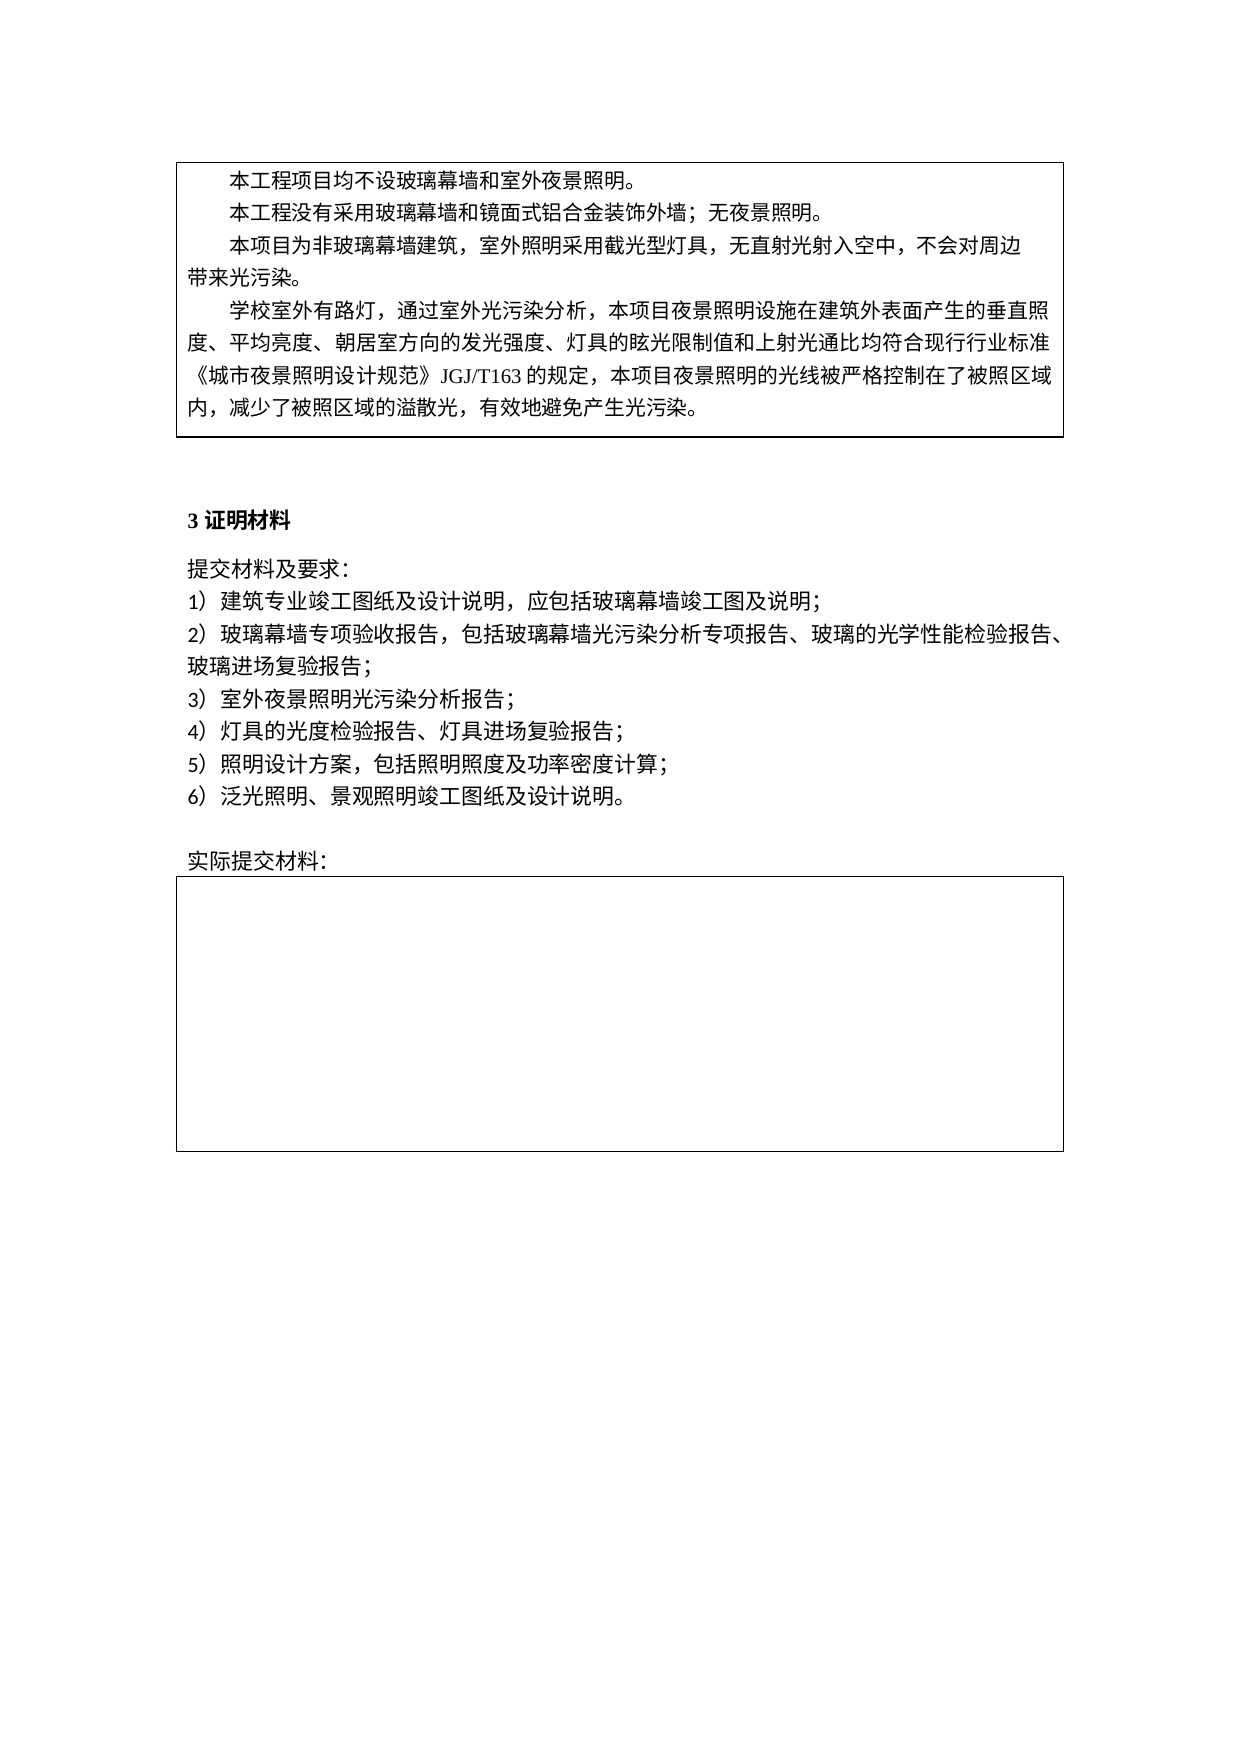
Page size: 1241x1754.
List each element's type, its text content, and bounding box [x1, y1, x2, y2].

text 实际提交材料： [187, 844, 1053, 876]
text 2）玻璃幕墙专项验收报告，包括玻璃幕墙光污染分析专项报告、玻璃的光学性能检验报告、玻璃进场复验报告； [187, 616, 1053, 681]
text 3 证明材料 [187, 502, 1053, 535]
text 6）泛光照明、景观照明竣工图纸及设计说明。 [187, 779, 1053, 811]
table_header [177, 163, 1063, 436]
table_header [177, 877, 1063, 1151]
text 3）室外夜景照明光污染分析报告； [187, 681, 1053, 714]
text 4）灯具的光度检验报告、灯具进场复验报告； [187, 714, 1053, 746]
text 5）照明设计方案，包括照明照度及功率密度计算； [187, 746, 1053, 779]
text 提交材料及要求： [187, 551, 1053, 584]
text 1）建筑专业竣工图纸及设计说明，应包括玻璃幕墙竣工图及说明； [187, 584, 1053, 616]
